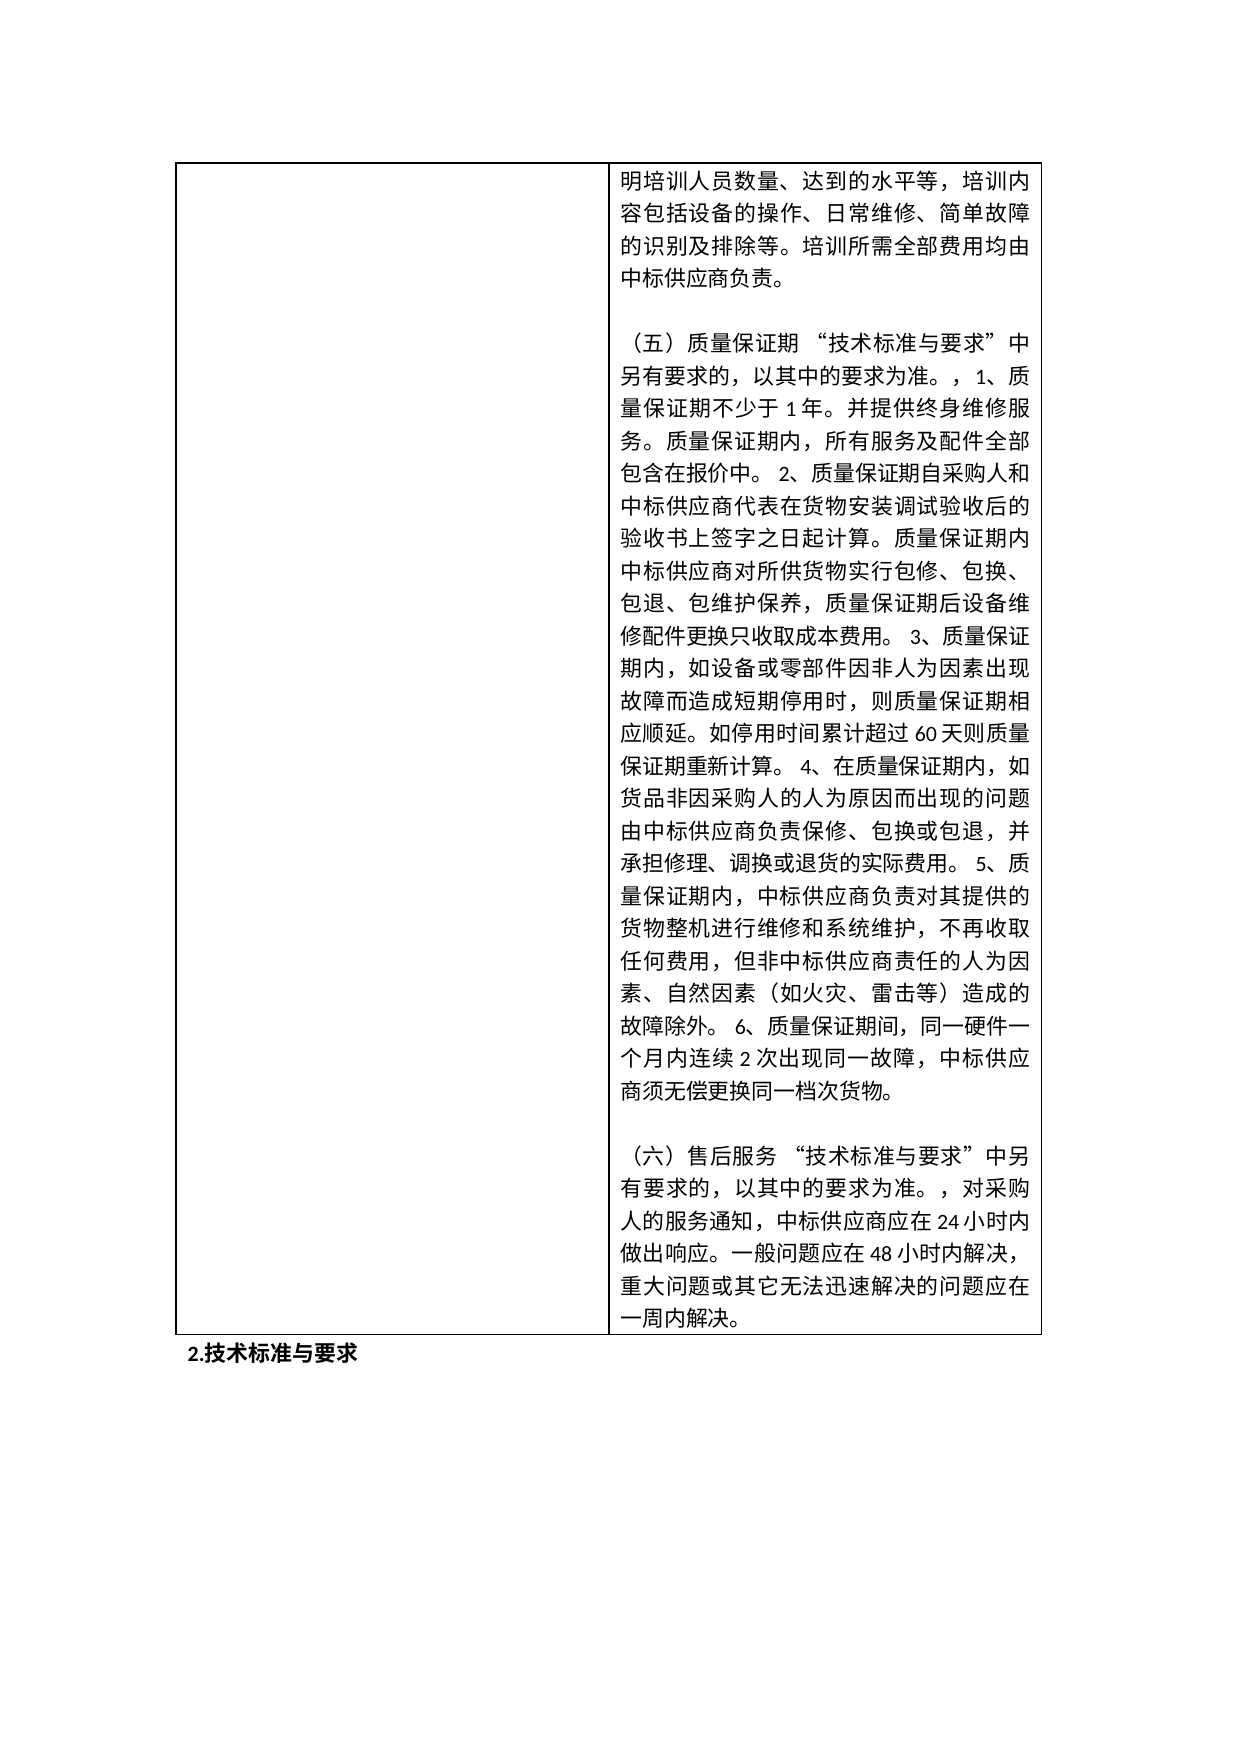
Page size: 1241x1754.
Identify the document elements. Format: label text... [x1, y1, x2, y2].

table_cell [610, 164, 1041, 1333]
text 2.技术标准与要求 [187, 1335, 1053, 1368]
table_cell 其他 [177, 164, 608, 1333]
